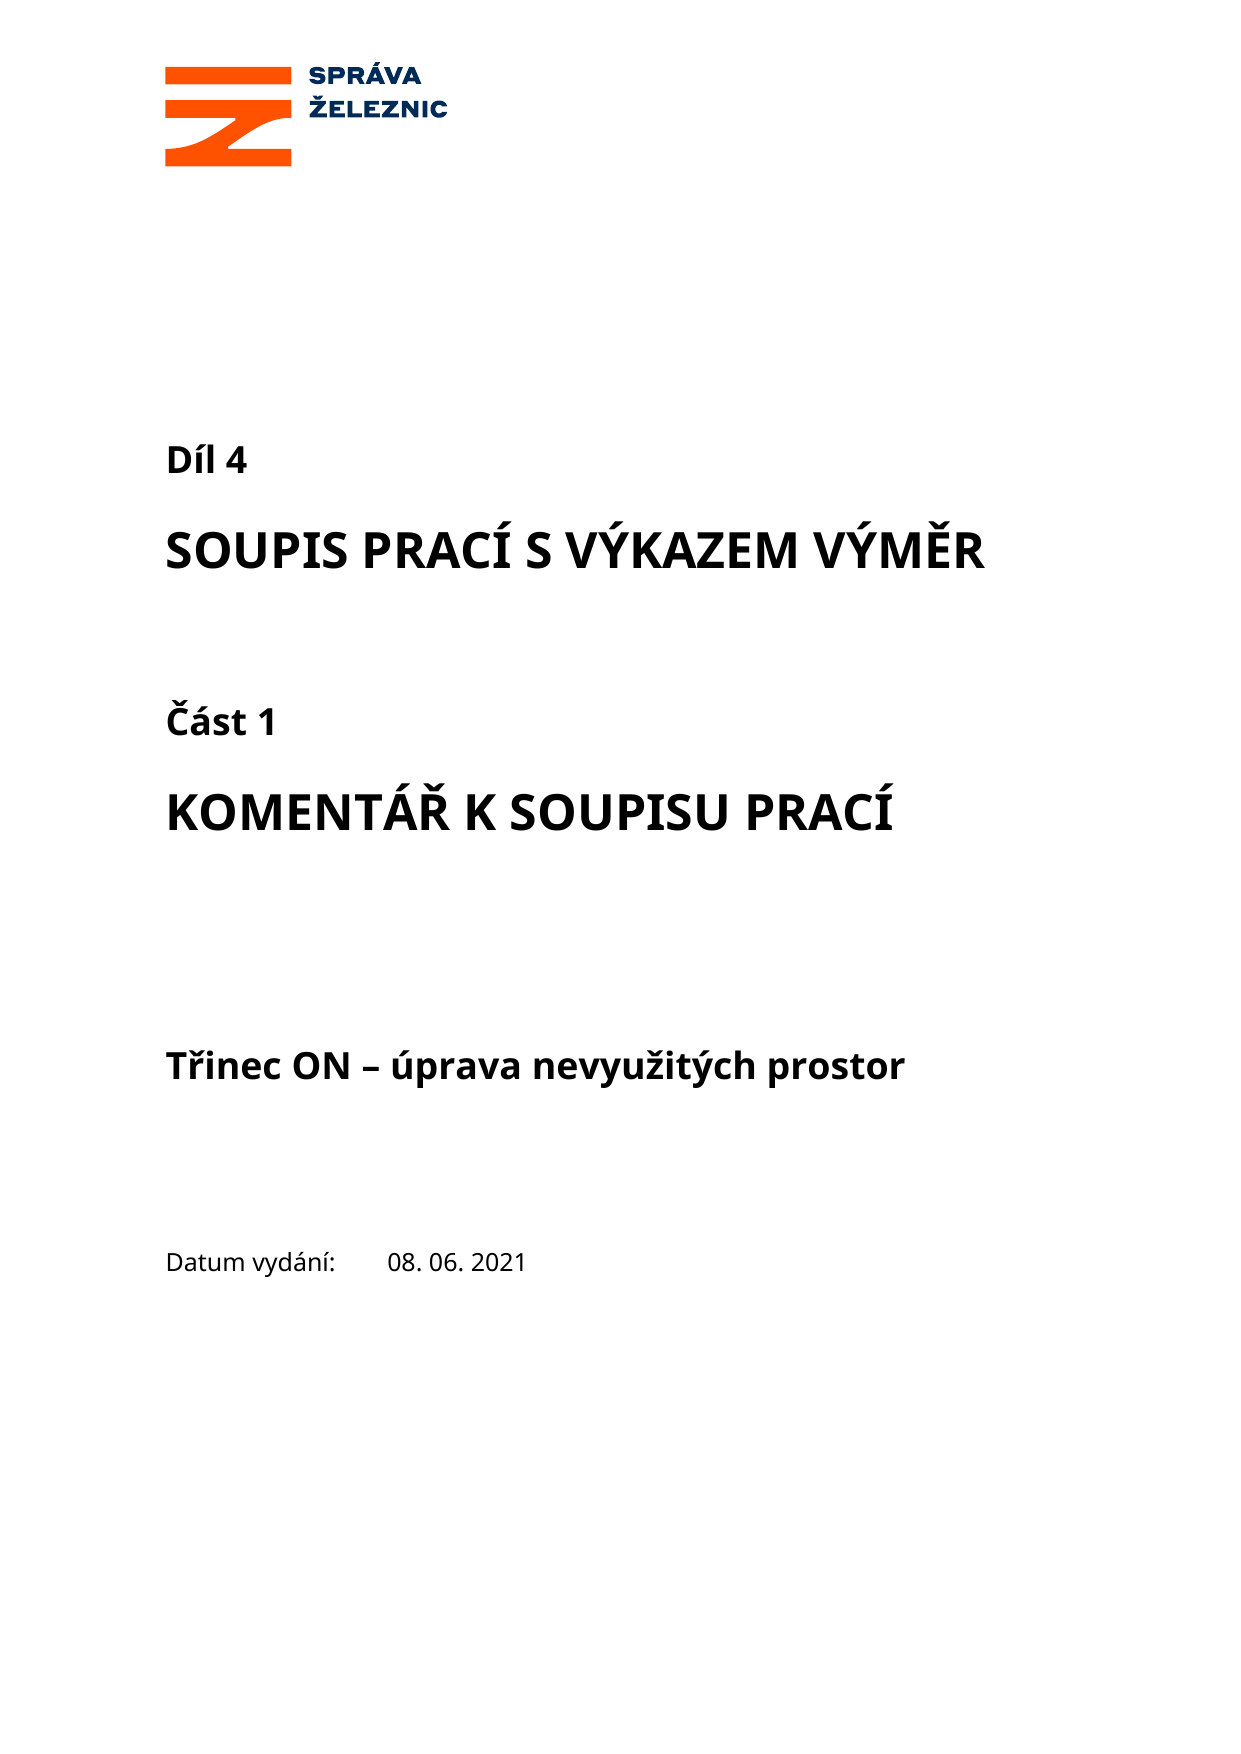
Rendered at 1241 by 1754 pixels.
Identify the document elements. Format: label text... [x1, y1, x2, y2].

text SOUPIS PRACÍ S VÝKAZEM VÝMĚR [165, 514, 1075, 583]
text Část 1 [165, 696, 1075, 747]
text KOMENTÁŘ K SOUPISU PRACÍ [165, 777, 1075, 845]
text Datum vydání: 08. 06. 2021 [165, 1245, 1075, 1279]
text Díl 4 [165, 433, 1075, 484]
